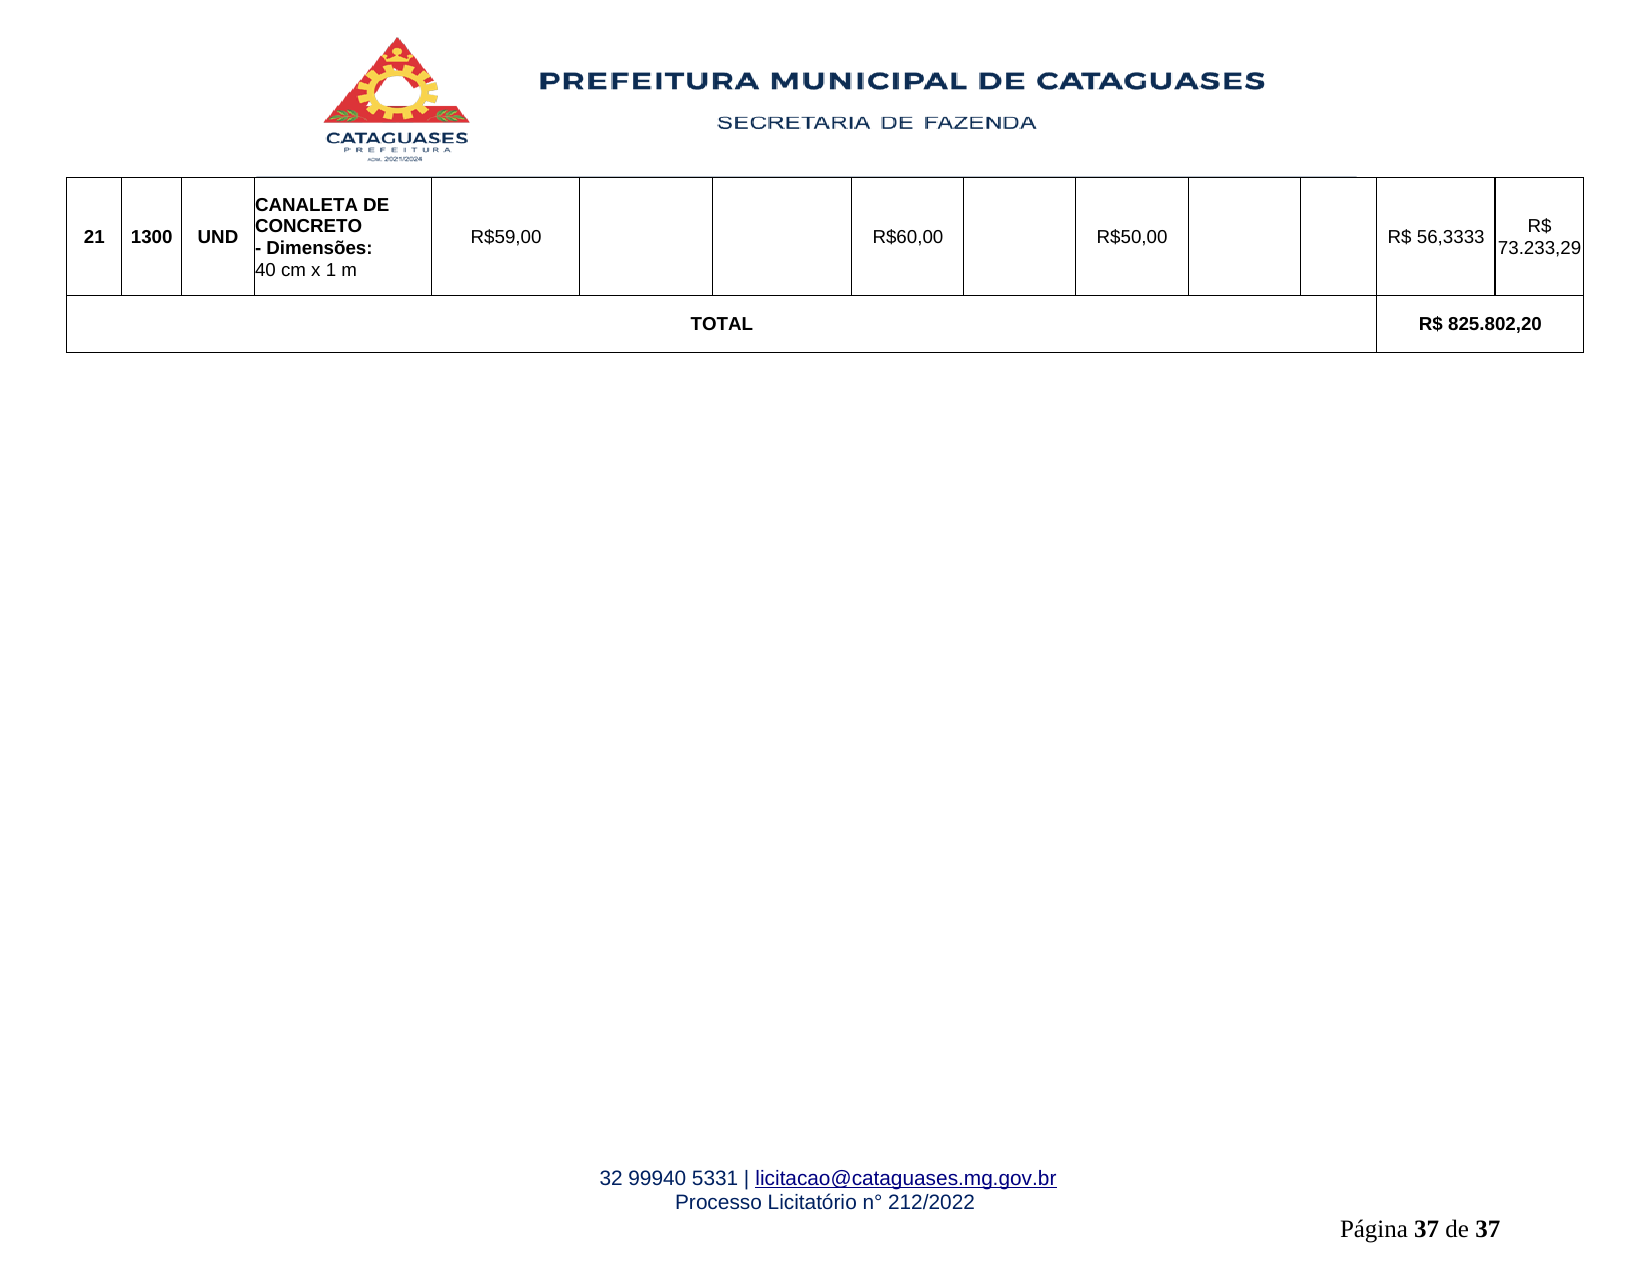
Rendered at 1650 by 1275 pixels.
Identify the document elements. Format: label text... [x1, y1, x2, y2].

table_cell 1300 [122, 178, 181, 295]
table_cell 21 [67, 178, 121, 295]
table_cell CANALETA DE CONCRETO - Dimensões: 40 cm x 1 m [255, 178, 431, 295]
table_cell [1189, 178, 1300, 295]
picture [256, 20, 1357, 177]
table_cell [964, 178, 1075, 295]
table_cell R$ 73.233,29 [1496, 178, 1583, 295]
table_cell [713, 178, 851, 295]
table_cell TOTAL [67, 296, 1376, 352]
table_cell R$ 825.802,20 [1377, 296, 1583, 352]
table_cell R$ 56,3333 [1377, 178, 1494, 295]
table_cell [580, 178, 712, 295]
table_cell R$50,00 [1076, 178, 1188, 295]
table_cell R$59,00 [432, 178, 579, 295]
table_cell [1301, 178, 1376, 295]
table_cell UND [182, 178, 254, 295]
table_cell R$60,00 [852, 178, 963, 295]
